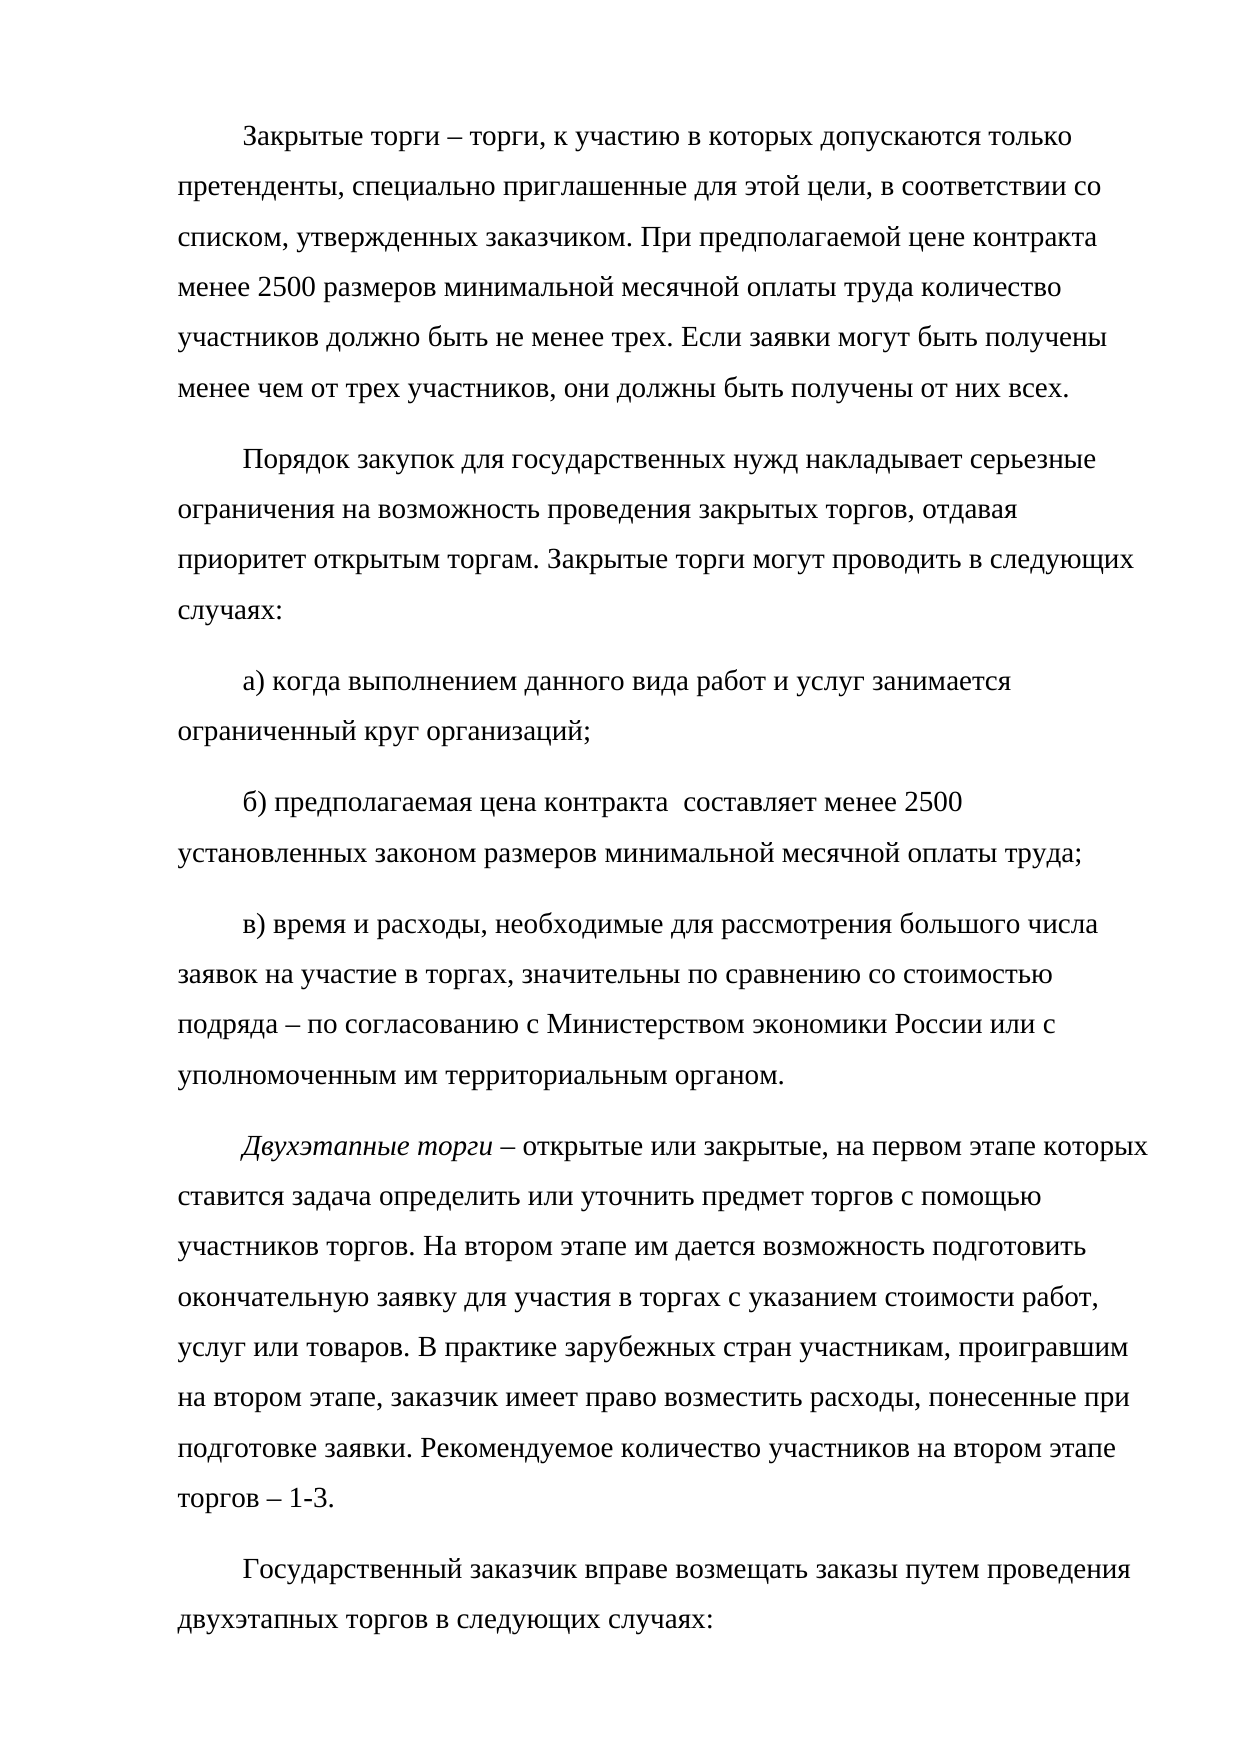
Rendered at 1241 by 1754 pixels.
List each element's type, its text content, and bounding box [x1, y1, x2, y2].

text Двухэтапные торги – открытые или закрытые, на первом этапе которых ставится задача определить или уточнить предмет торгов с помощью участников торгов. На втором этапе им дается возможность подготовить окончательную заявку для участия в торгах с указанием стоимости работ, услуг или товаров. В практике зарубежных стран участникам, проигравшим на втором этапе, заказчик имеет право возместить расходы, понесенные при подготовке заявки. Рекомендуемое количество участников на втором этапе торгов – 1-3. [177, 1128, 1152, 1514]
text в) время и расходы, необходимые для рассмотрения большого числа заявок на участие в торгах, значительны по сравнению со стоимостью подряда – по согласованию с Министерством экономики России или с уполномоченным им территориальным органом. [177, 906, 1152, 1090]
text Порядок закупок для государственных нужд накладывает серьезные ограничения на возможность проведения закрытых торгов, отдавая приоритет открытым торгам. Закрытые торги могут проводить в следующих случаях: [177, 441, 1152, 625]
text Государственный заказчик вправе возмещать заказы путем проведения двухэтапных торгов в следующих случаях: [177, 1551, 1152, 1635]
text а) когда выполнением данного вида работ и услуг занимается ограниченный круг организаций; [177, 663, 1152, 747]
text б) предполагаемая цена контракта составляет менее 2500 установленных законом размеров минимальной месячной оплаты труда; [177, 784, 1152, 868]
text Закрытые торги – торги, к участию в которых допускаются только претенденты, специально приглашенные для этой цели, в соответствии со списком, утвержденных заказчиком. При предполагаемой цене контракта менее 2500 размеров минимальной месячной оплаты труда количество участников должно быть не менее трех. Если заявки могут быть получены менее чем от трех участников, они должны быть получены от них всех. [177, 118, 1152, 403]
